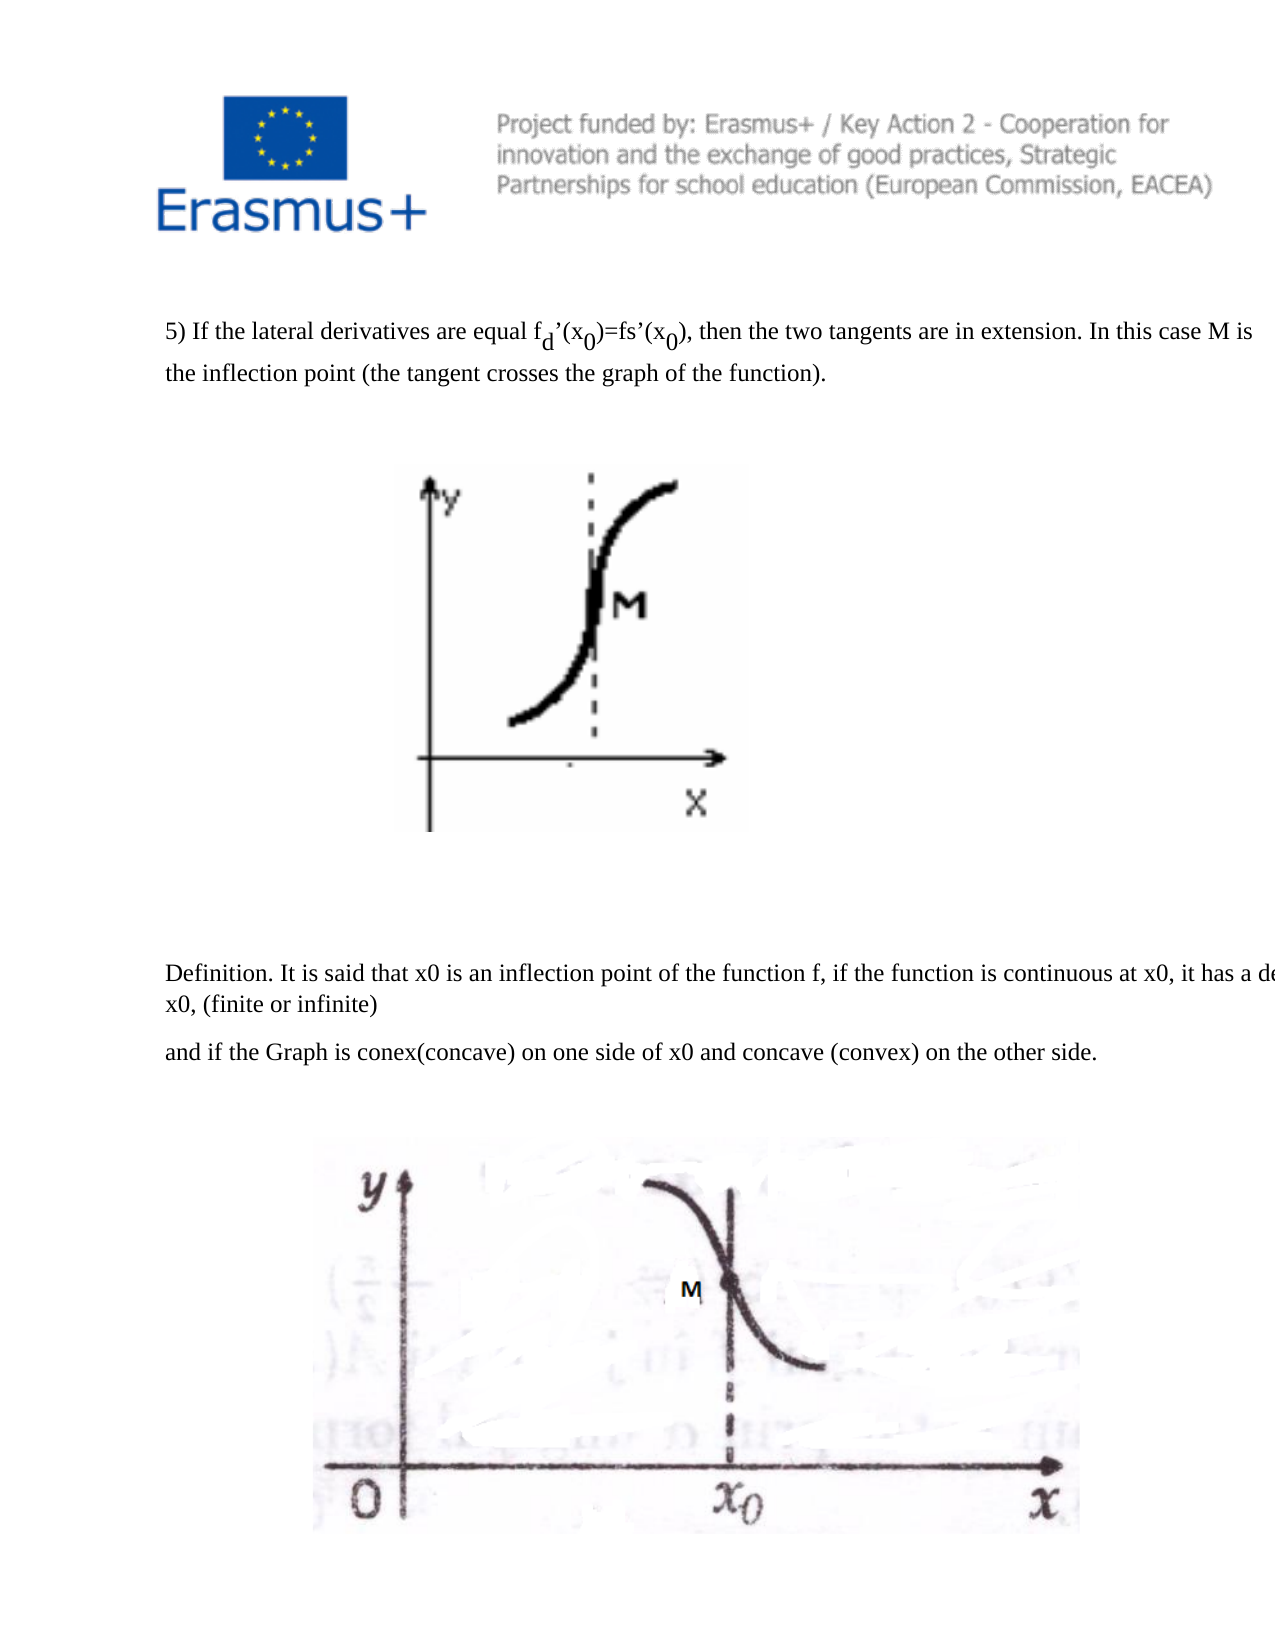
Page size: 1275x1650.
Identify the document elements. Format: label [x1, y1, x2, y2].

picture [487, 101, 1219, 204]
picture [393, 446, 749, 832]
picture [149, 73, 431, 235]
picture [312, 1137, 1080, 1534]
